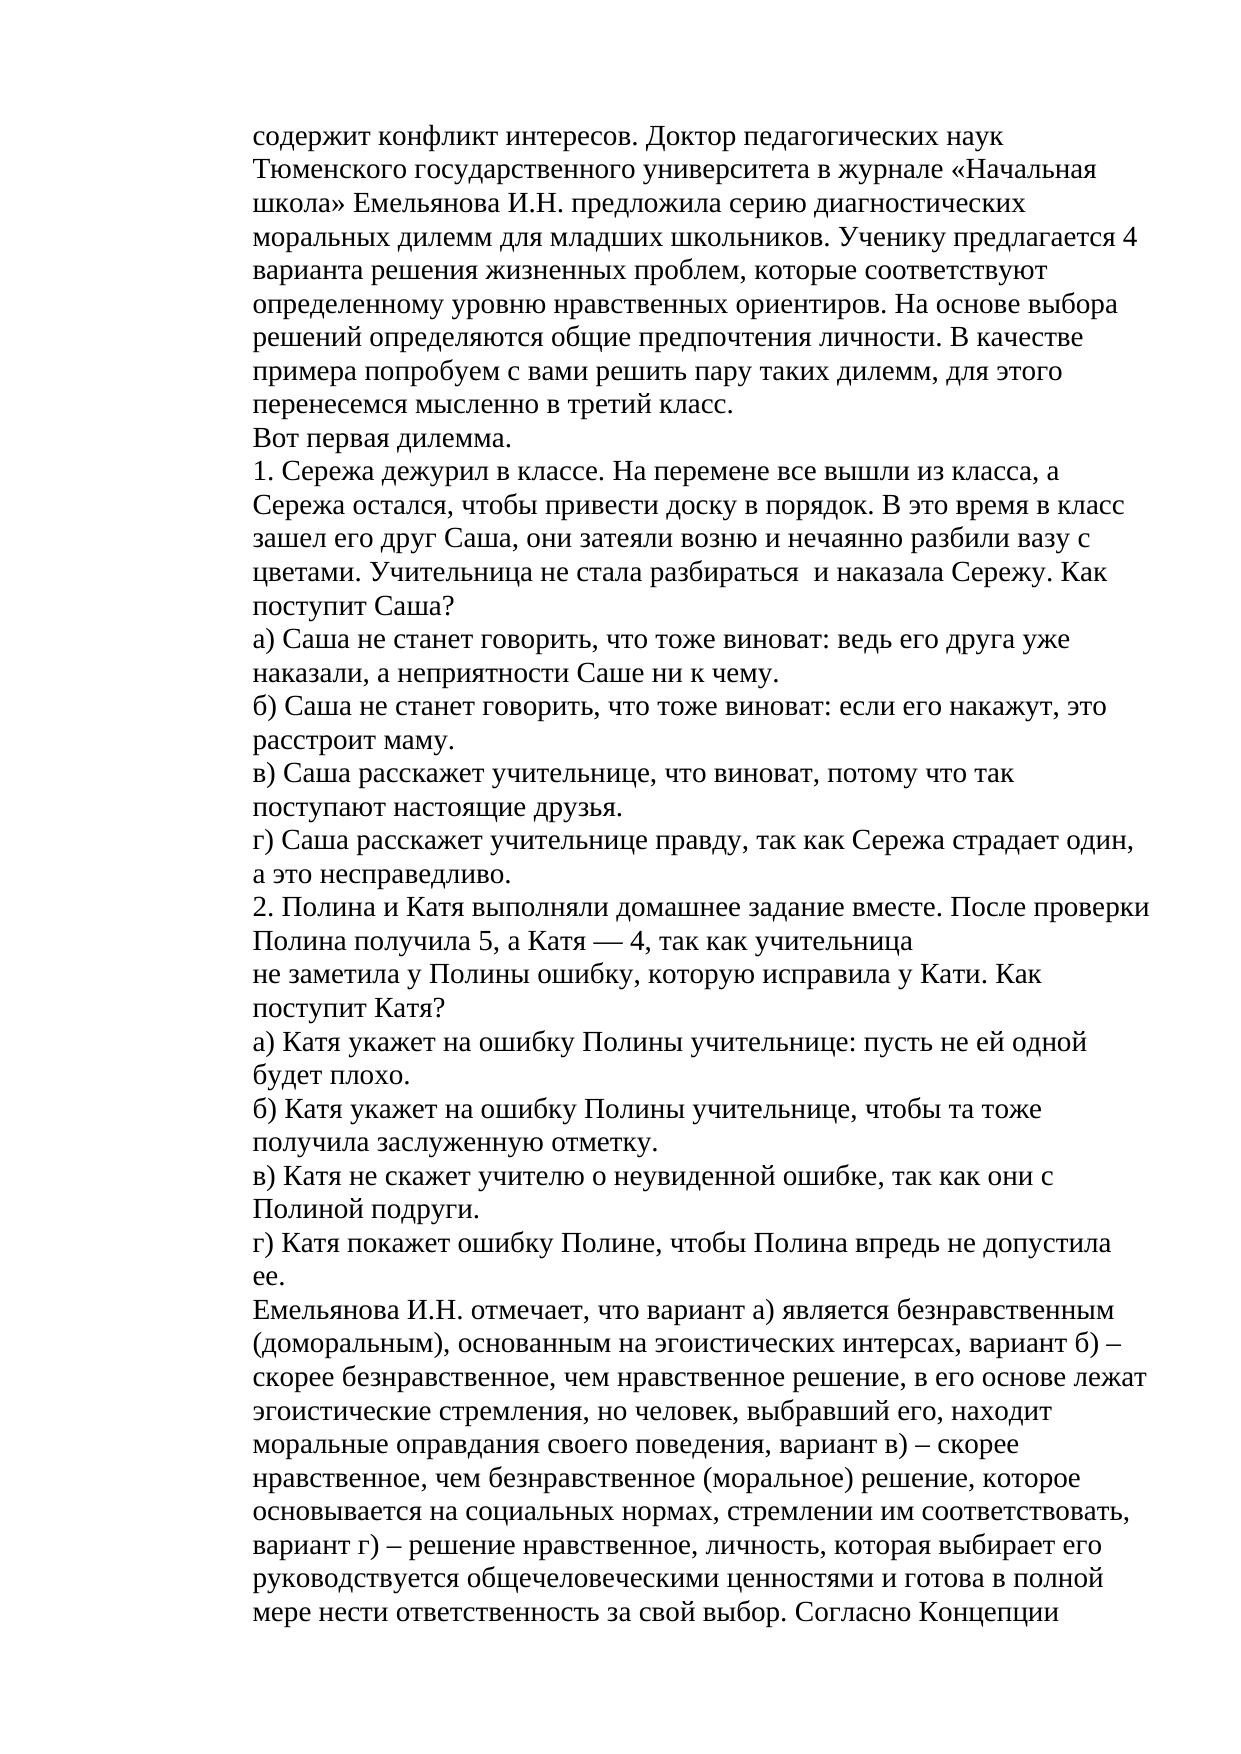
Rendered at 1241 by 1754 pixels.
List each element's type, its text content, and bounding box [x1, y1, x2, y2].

text б) Саша не станет говорить, что тоже виноват: если его накажут, это расстроит маму. [252, 688, 1152, 755]
text в) Саша расскажет учительнице, что виноват, потому что так поступают настоящие друзья. [252, 755, 1152, 822]
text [252, 1292, 1152, 1627]
text б) Катя укажет на ошибку Полины учительнице, чтобы та тоже получила заслуженную отметку. [252, 1091, 1152, 1158]
text г) Саша расскажет учительнице правду, так как Сережа страдает один, а это несправедливо. [252, 822, 1152, 889]
text а) Саша не станет говорить, что тоже виноват: ведь его друга уже наказали, а неприятности Саше ни к чему. [252, 621, 1152, 688]
text в) Катя не скажет учителю о неувиденной ошибке, так как они с Полиной подруги. [252, 1158, 1152, 1225]
text не заметила у Полины ошибку, которую исправила у Кати. Как поступит Катя? [252, 957, 1152, 1024]
text а) Катя укажет на ошибку Полины учительнице: пусть не ей одной будет плохо. [252, 1024, 1152, 1091]
text 1. Сережа дежурил в классе. На перемене все вышли из класса, а Сережа остался, чтобы привести доску в порядок. В это время в класс зашел его друг Саша, они затеяли возню и нечаянно разбили вазу с цветами. Учительница не стала разбираться и наказала Сережу. Как поступит Саша? [252, 453, 1152, 621]
text г) Катя покажет ошибку Полине, чтобы Полина впредь не допустила ее. [252, 1225, 1152, 1292]
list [215, 118, 1152, 420]
text 2. Полина и Катя выполняли домашнее задание вместе. После проверки Полина получила 5, а Катя — 4, так как учительница [252, 889, 1152, 957]
text Вот первая дилемма. [252, 420, 1152, 453]
